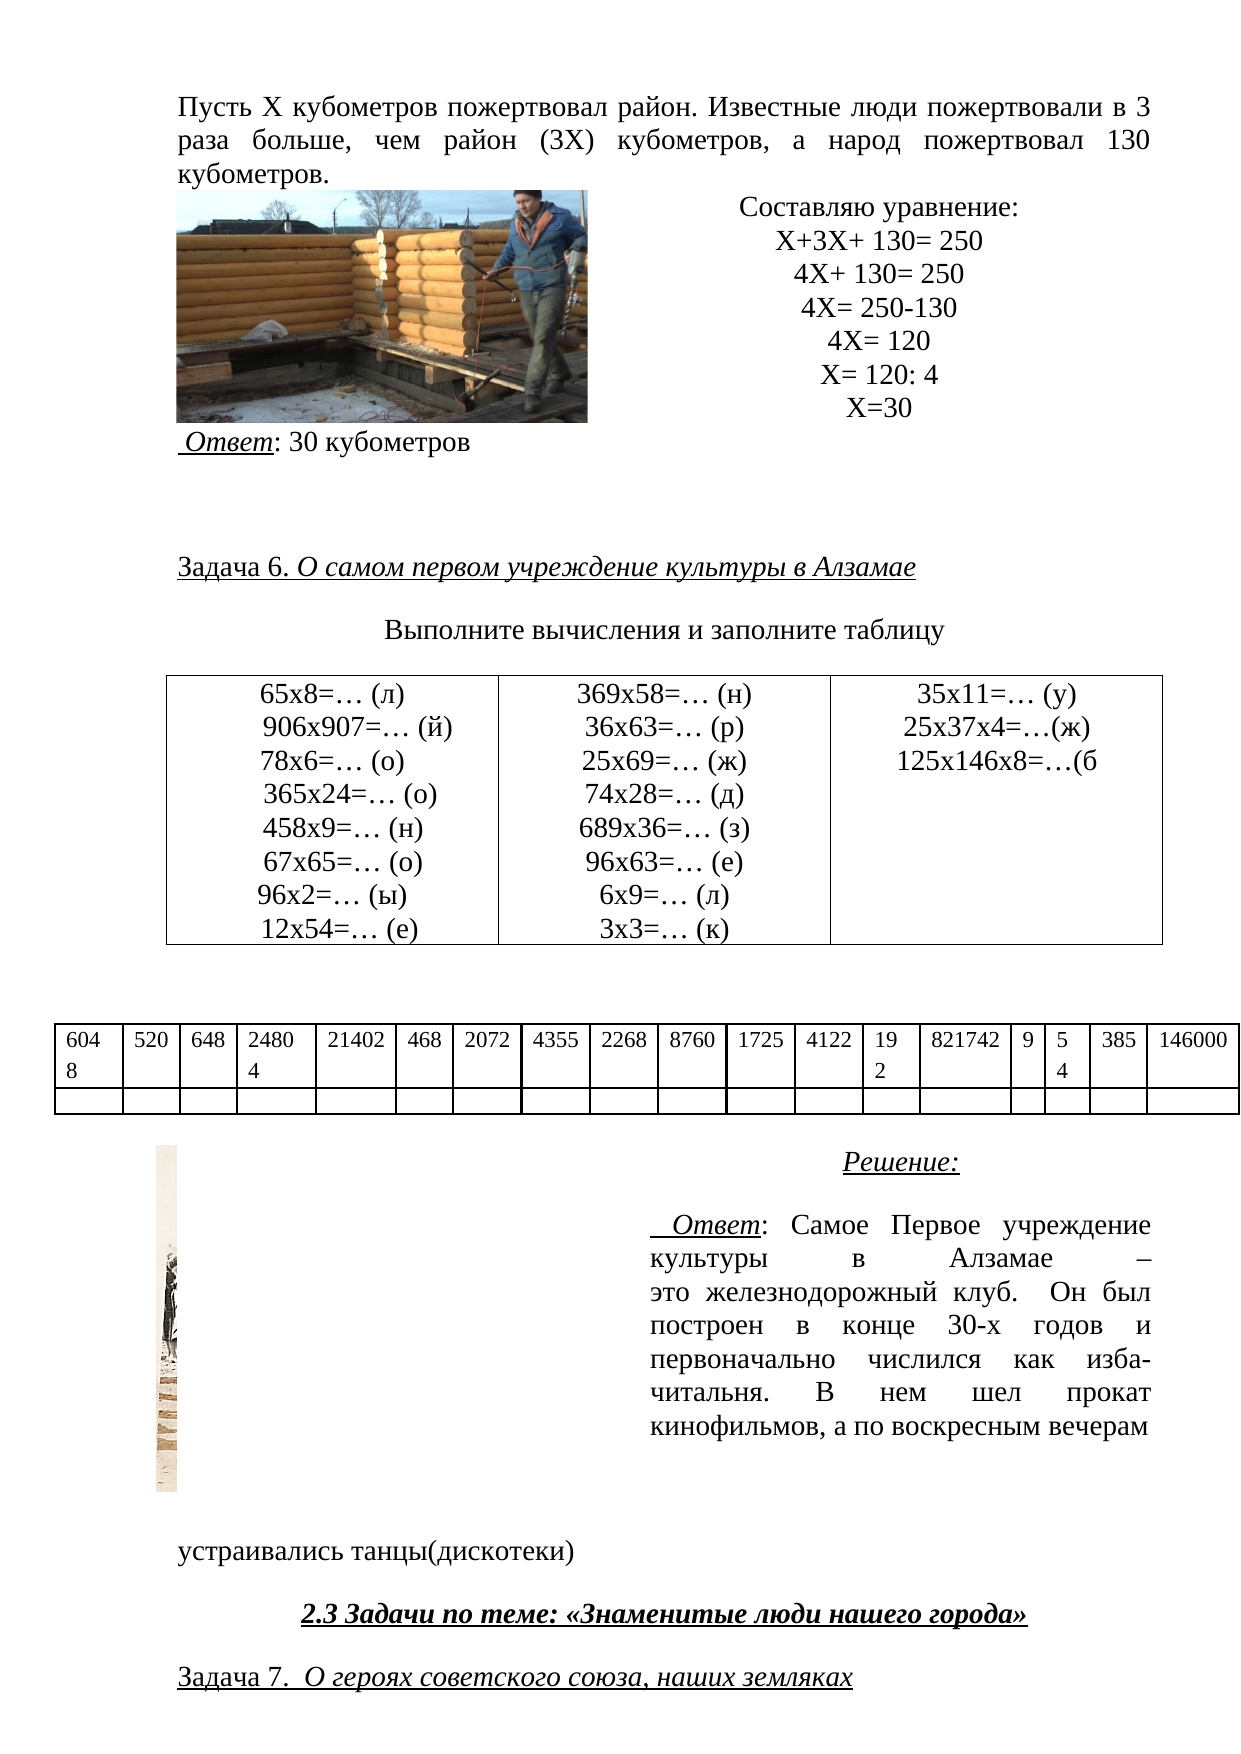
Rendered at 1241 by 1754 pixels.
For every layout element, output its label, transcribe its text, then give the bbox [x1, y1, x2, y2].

text Составляю уравнение: [177, 189, 1152, 223]
table_header 821742 [921, 1025, 1010, 1087]
text 2.3 Задачи по теме: «Знаменитые люди нашего города» [177, 1596, 1152, 1630]
table_header 520 [124, 1025, 179, 1087]
table_cell [181, 1089, 236, 1113]
table_header 9 [1012, 1025, 1044, 1087]
table_header 385 [1091, 1025, 1146, 1087]
table_header 468 [397, 1025, 452, 1087]
table_cell [523, 1089, 589, 1113]
table_cell [124, 1089, 179, 1113]
text 4Х+ 130= 250 [588, 256, 1152, 290]
table_cell [1046, 1089, 1089, 1113]
table_header 35х11=… (у) 25х37х4=…(ж) 125х146х8=…(б [831, 676, 1162, 944]
text Задача 7. О героях советского союза, наших земляках [177, 1659, 1152, 1692]
text 4Х= 250-130 [588, 290, 1152, 323]
table_header 192 [864, 1025, 919, 1087]
table_header 648 [181, 1025, 236, 1087]
table_cell [1148, 1089, 1238, 1113]
text Задача 6. О самом первом учреждение культуры в Алзамае [177, 549, 1152, 583]
table_header 2268 [591, 1025, 657, 1087]
text Выполните вычисления и заполните таблицу [177, 612, 1152, 646]
table_cell [659, 1089, 725, 1113]
table_header 8760 [659, 1025, 725, 1087]
table_header 2072 [454, 1025, 520, 1087]
table_cell [1012, 1089, 1044, 1113]
text Пусть Х кубометров пожертвовал район. Известные люди пожертвовали в 3 раза больше, чем район (3Х) кубометров, а народ пожертвовал 130 кубометров. [177, 89, 1152, 189]
table_cell [56, 1089, 122, 1113]
table_cell [796, 1089, 862, 1113]
table_cell [317, 1089, 395, 1113]
text Х= 120: 4 [588, 357, 1152, 391]
picture [175, 190, 588, 421]
text Х+3Х+ 130= 250 [588, 223, 1152, 256]
table_header 21402 [317, 1025, 395, 1087]
table_header 6048 [56, 1025, 122, 1087]
table_cell [591, 1089, 657, 1113]
text Х=30 [177, 391, 1152, 424]
text 4Х= 120 [588, 323, 1152, 357]
table_cell [454, 1089, 520, 1113]
text устраивались танцы(дискотеки) [177, 1533, 1152, 1567]
table_header 54 [1046, 1025, 1089, 1087]
table_cell [864, 1089, 919, 1113]
table_header 24804 [238, 1025, 315, 1087]
table_cell [921, 1089, 1010, 1113]
picture [156, 1145, 635, 1492]
table_cell [1091, 1089, 1146, 1113]
table_header 4122 [796, 1025, 862, 1087]
table_cell [397, 1089, 452, 1113]
text Ответ: Самое Первое учреждение культуры в Алзамае – это железнодорожный клуб. Он был построен в конце 30-х годов и первоначально числился как изба-читальня. В нем шел прокат кинофильмов, а по воскресным вечерам [177, 1207, 1152, 1442]
text Ответ: 30 кубометров [177, 424, 1152, 458]
table_header 146000 [1148, 1025, 1238, 1087]
table_cell [728, 1089, 794, 1113]
table_header 369х58=… (н) 36х63=… (р) 25х69=… (ж) 74х28=… (д) 689х36=… (з) 96х63=… (е) 6х9=… (л) 3х3=… (к) [499, 676, 830, 944]
table_cell [238, 1089, 315, 1113]
text Решение: [177, 1144, 1152, 1178]
table_header 1725 [728, 1025, 794, 1087]
table_header 4355 [523, 1025, 589, 1087]
